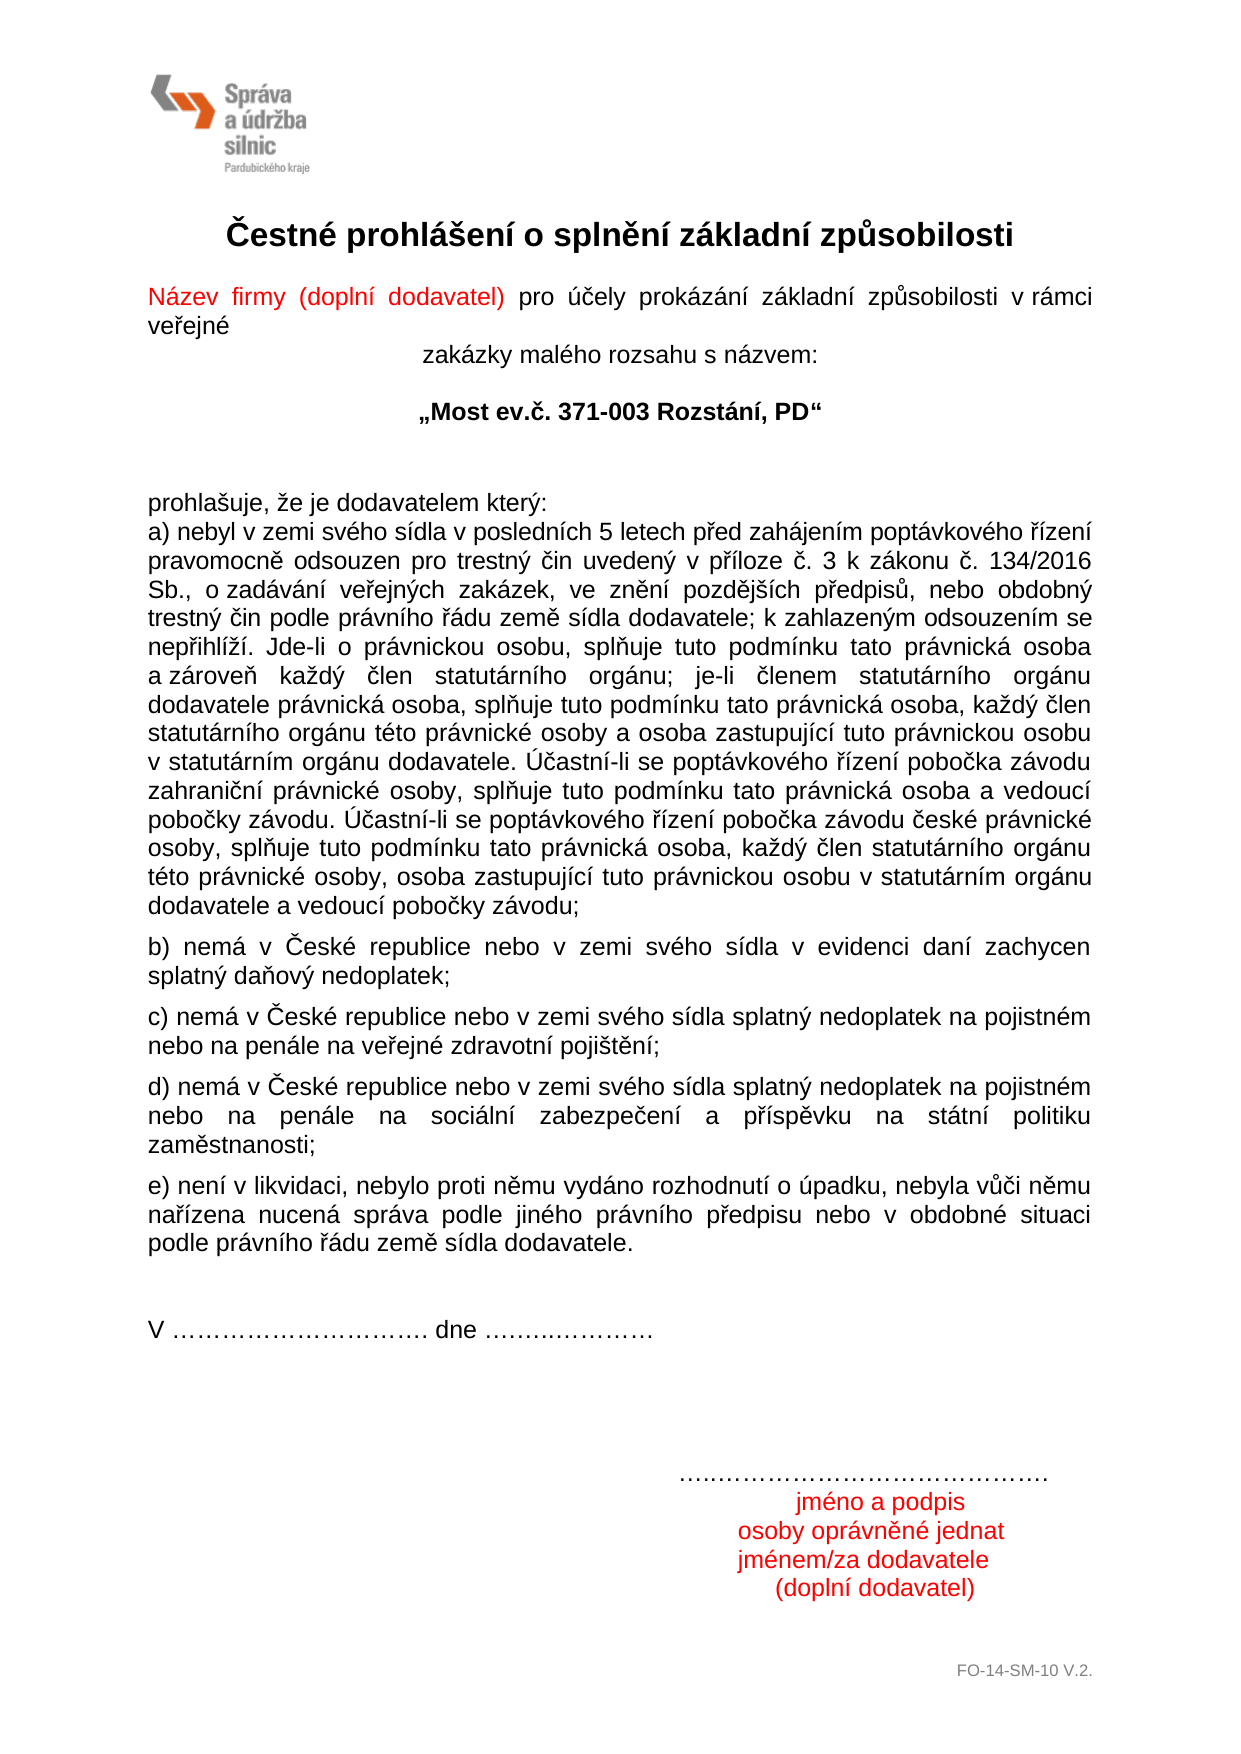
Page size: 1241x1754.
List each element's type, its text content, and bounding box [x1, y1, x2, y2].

picture [147, 73, 314, 177]
text e) není v likvidaci, nebylo proti němu vydáno rozhodnutí o úpadku, nebyla vůči němu nařízena nucená správa podle jiného právního předpisu nebo v obdobné situaci podle právního řádu země sídla dodavatele. [148, 1171, 1093, 1257]
text zakázky malého rozsahu s názvem: [148, 340, 1093, 369]
text Čestné prohlášení o splnění základní způsobilosti [148, 215, 1093, 254]
text a) nebyl v zemi svého sídla v posledních 5 letech před zahájením poptávkového řízení pravomocně odsouzen pro trestný čin uvedený v příloze č. 3 k zákonu č. 134/2016 Sb., o zadávání veřejných zakázek, ve znění pozdějších předpisů, nebo obdobný trestný čin podle právního řádu země sídla dodavatele; k zahlazeným odsouzením se nepřihlíží. Jde-li o právnickou osobu, splňuje tuto podmínku tato právnická osoba a zároveň každý člen statutárního orgánu; je-li členem statutárního orgánu dodavatele právnická osoba, splňuje tuto podmínku tato právnická osoba, každý člen statutárního orgánu této právnické osoby a osoba zastupující tuto právnickou osobu v statutárním orgánu dodavatele. Účastní-li se poptávkového řízení pobočka závodu zahraniční právnické osoby, splňuje tuto podmínku tato právnická osoba a vedoucí pobočky závodu. Účastní-li se poptávkového řízení pobočka závodu české právnické osoby, splňuje tuto podmínku tato právnická osoba, každý člen statutárního orgánu této právnické osoby, osoba zastupující tuto právnickou osobu v statutárním orgánu dodavatele a vedoucí pobočky závodu; [148, 517, 1093, 920]
text „Most ev.č. 371-003 Rozstání, PD“ [148, 397, 1093, 426]
text (doplní dodavatel) [590, 1573, 1093, 1602]
text Název firmy (doplní dodavatel) pro účely prokázání základní způsobilosti v rámci veřejné [148, 282, 1093, 340]
text osoby oprávněné jednat jménem/za dodavatele [738, 1516, 1093, 1573]
text …..…………………………………. [664, 1458, 1093, 1487]
text c) nemá v České republice nebo v zemi svého sídla splatný nedoplatek na pojistném nebo na penále na veřejné zdravotní pojištění; [148, 1002, 1093, 1060]
text prohlašuje, že je dodavatelem který: [148, 488, 1093, 517]
text V …………………………. dne ….…..………… [148, 1315, 1093, 1343]
text d) nemá v České republice nebo v zemi svého sídla splatný nedoplatek na pojistném nebo na penále na sociální zabezpečení a příspěvku na státní politiku zaměstnanosti; [148, 1072, 1093, 1158]
text jméno a podpis [590, 1487, 1093, 1516]
text b) nemá v České republice nebo v zemi svého sídla v evidenci daní zachycen splatný daňový nedoplatek; [148, 932, 1093, 990]
